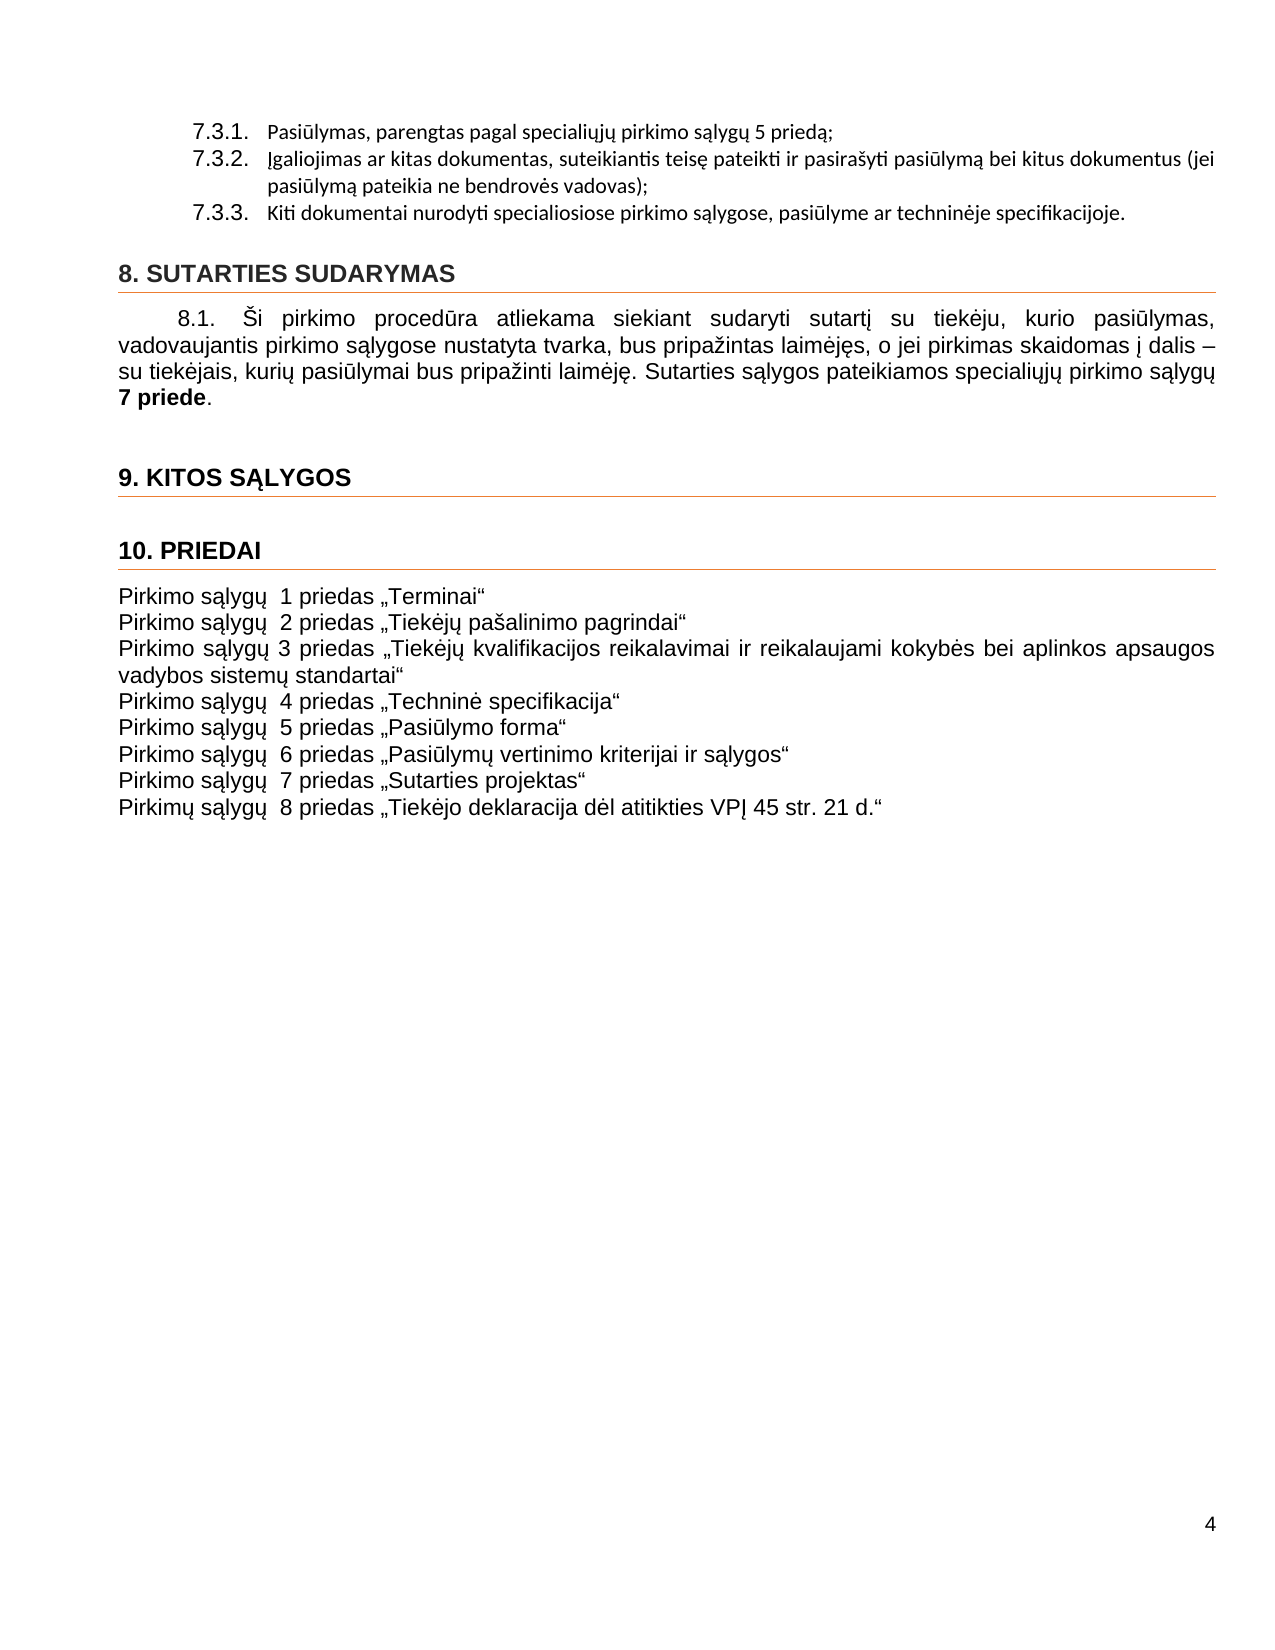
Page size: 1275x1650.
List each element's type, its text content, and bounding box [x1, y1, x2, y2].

subtitle 10. PRIEDAI [118, 536, 1216, 569]
subtitle 8. SUTARTIES SUDARYMAS [118, 259, 1216, 292]
text Pirkimų sąlygų 8 priedas „Tiekėjo deklaracija dėl atitikties VPĮ 45 str. 21 d.“ [118, 793, 1216, 820]
text Pirkimo sąlygų 1 priedas „Terminai“ [118, 583, 1216, 609]
text Pirkimo sąlygų 6 priedas „Pasiūlymų vertinimo kriterijai ir sąlygos“ [118, 741, 1216, 767]
text Pirkimo sąlygų 5 priedas „Pasiūlymo forma“ [118, 714, 1216, 741]
text Pirkimo sąlygų 7 priedas „Sutarties projektas“ [118, 767, 1216, 793]
list Ši pirkimo procedūra atliekama siekiant sudaryti sutartį su tiekėju, kurio pasiūlymas, vadovaujantis pirkimo sąlygose nustatyta tvarka, bus pripažintas laimėjęs, o jei pirkimas skaidomas į dalis – su tiekėjais, kurių pasiūlymai bus pripažinti laimėję. Sutarties sąlygos pateikiamos specialiųjų pirkimo sąlygų 7 priede. [118, 305, 1216, 411]
text Pirkimo sąlygų 4 priedas „Techninė specifikacija“ [118, 688, 1216, 714]
subtitle 9. KITOS SĄLYGOS [118, 463, 1216, 496]
text Pirkimo sąlygų 3 priedas „Tiekėjų kvalifikacijos reikalavimai ir reikalaujami kokybės bei aplinkos apsaugos vadybos sistemų standartai“ [118, 635, 1216, 688]
text Pirkimo sąlygų 2 priedas „Tiekėjų pašalinimo pagrindai“ [118, 609, 1216, 635]
